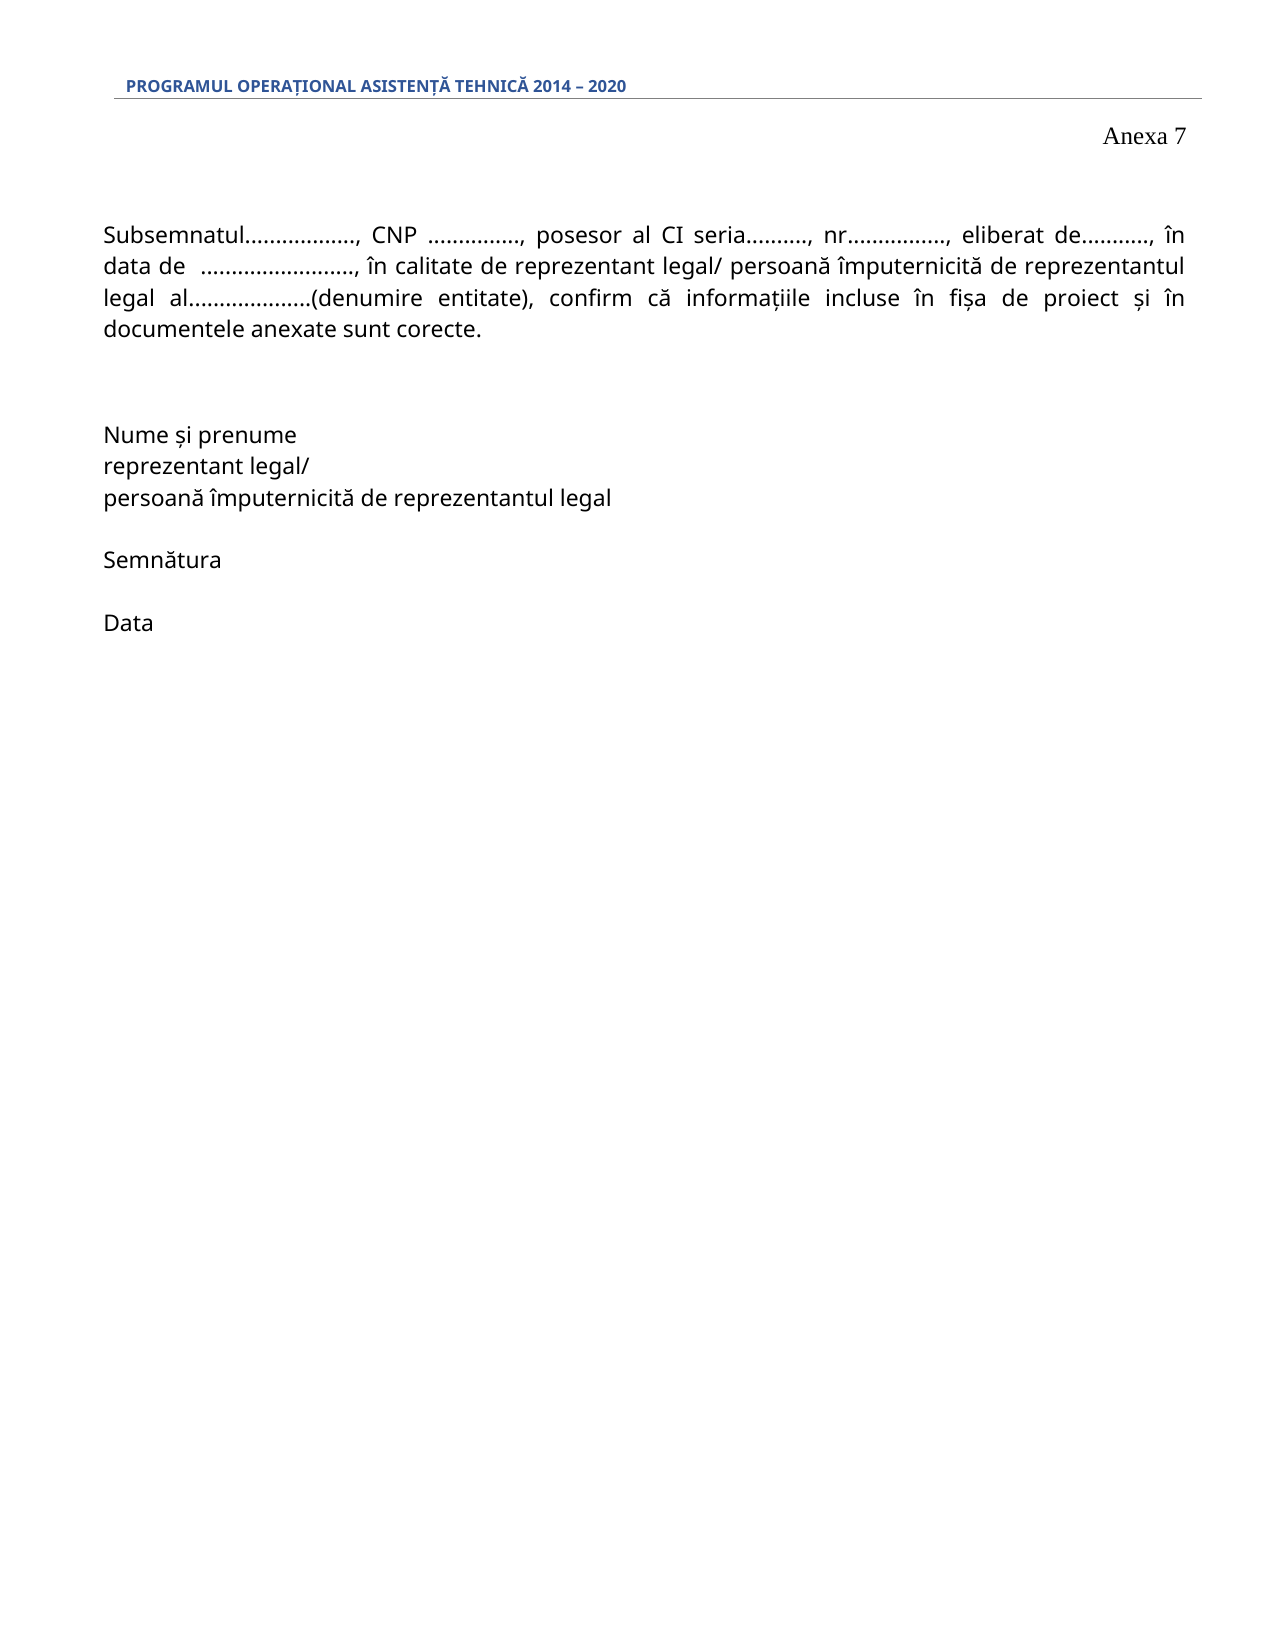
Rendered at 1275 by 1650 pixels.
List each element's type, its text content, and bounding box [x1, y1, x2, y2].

text Data [103, 607, 1186, 638]
text Subsemnatul.................., CNP ..............., posesor al CI seria.........., nr................, eliberat de..........., în data de ........................., în calitate de reprezentant legal/ persoană împuternicită de reprezentantul legal al....................(denumire entitate), confirm că informațiile incluse în fișa de proiect și în documentele anexate sunt corecte. [103, 219, 1186, 344]
text reprezentant legal/ [103, 450, 1186, 482]
text persoană împuternicită de reprezentantul legal [103, 482, 1186, 513]
text Nume și prenume [103, 419, 1186, 450]
text Semnătura [103, 544, 1186, 575]
